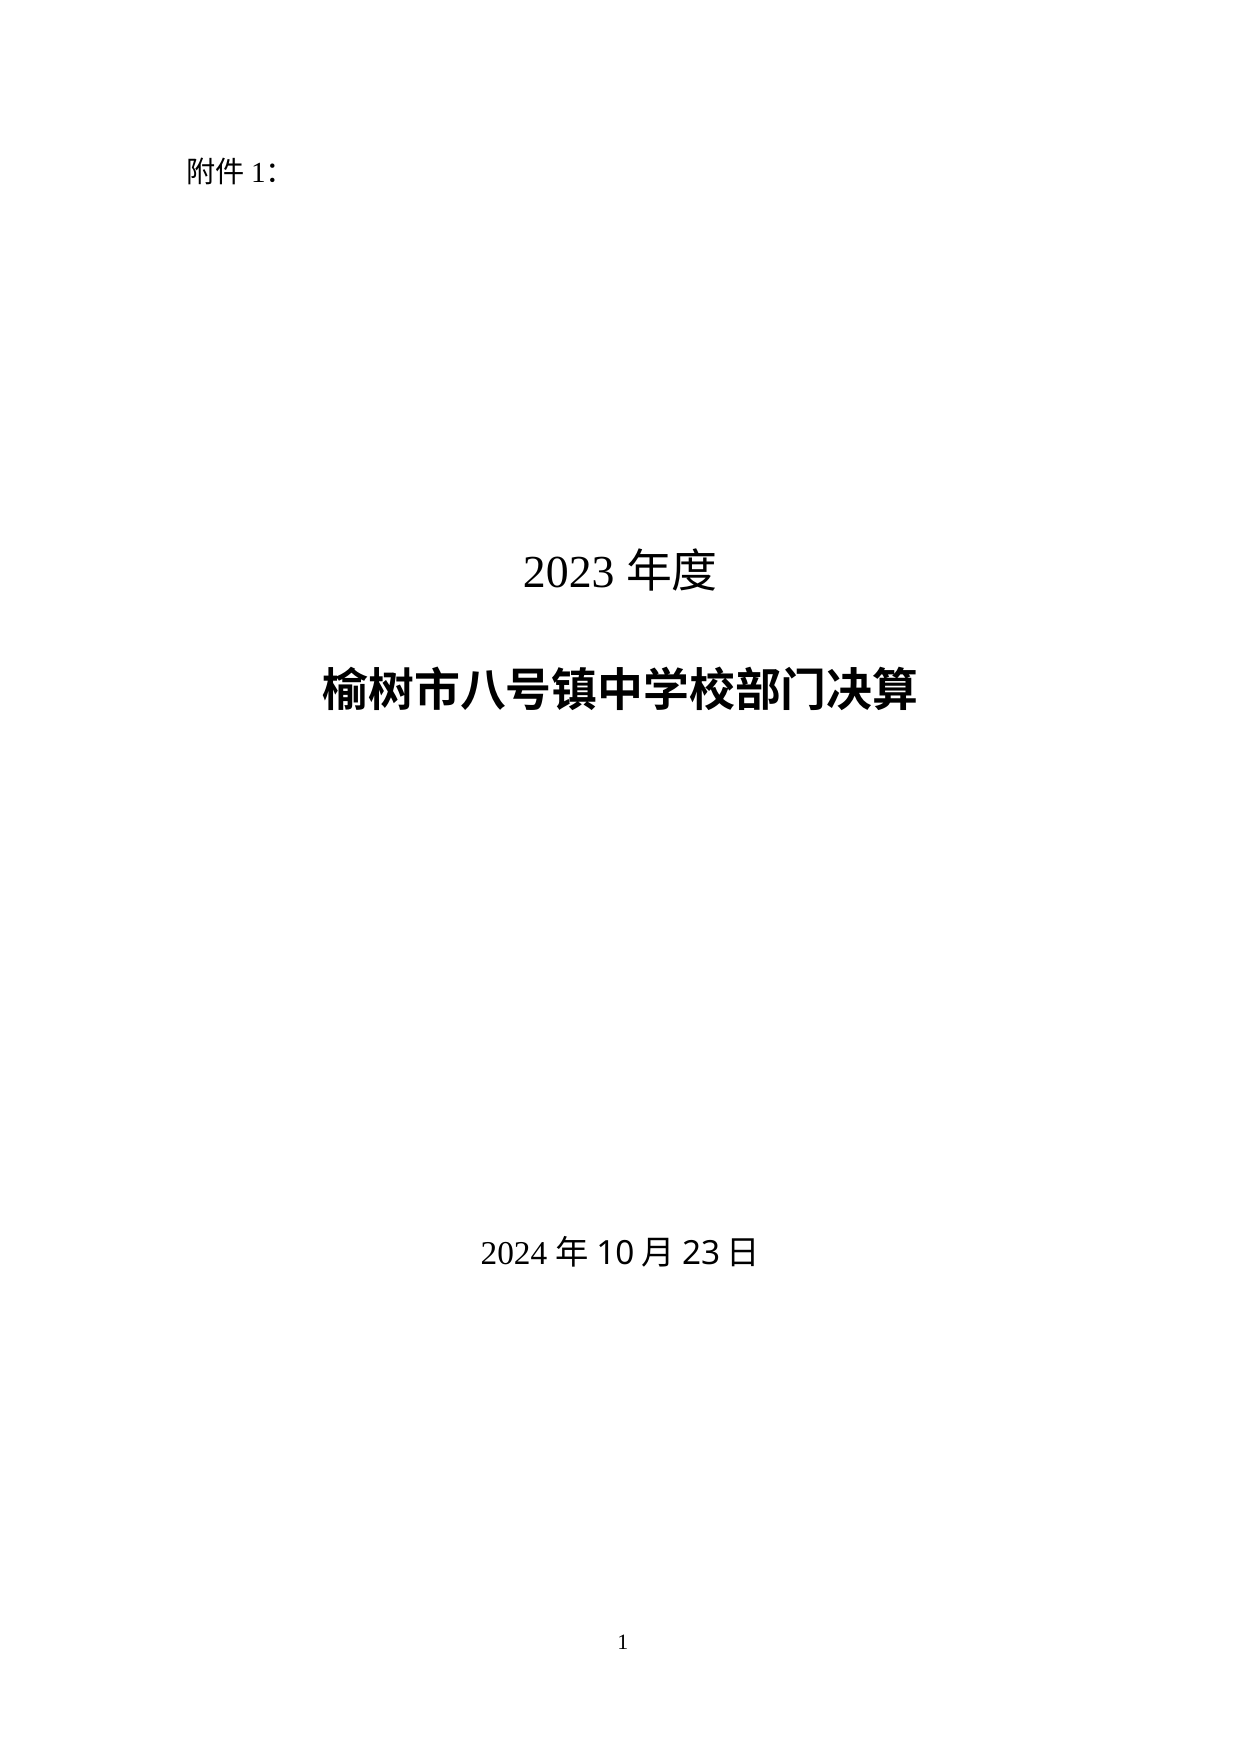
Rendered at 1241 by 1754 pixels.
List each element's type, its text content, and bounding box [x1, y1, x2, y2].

text 附件 1： [186, 149, 1054, 191]
text 2023 年度 [186, 535, 1054, 601]
text 榆树市八号镇中学校部门决算 [186, 654, 1054, 720]
text 2024 年 10月 23日 [186, 1226, 1054, 1274]
